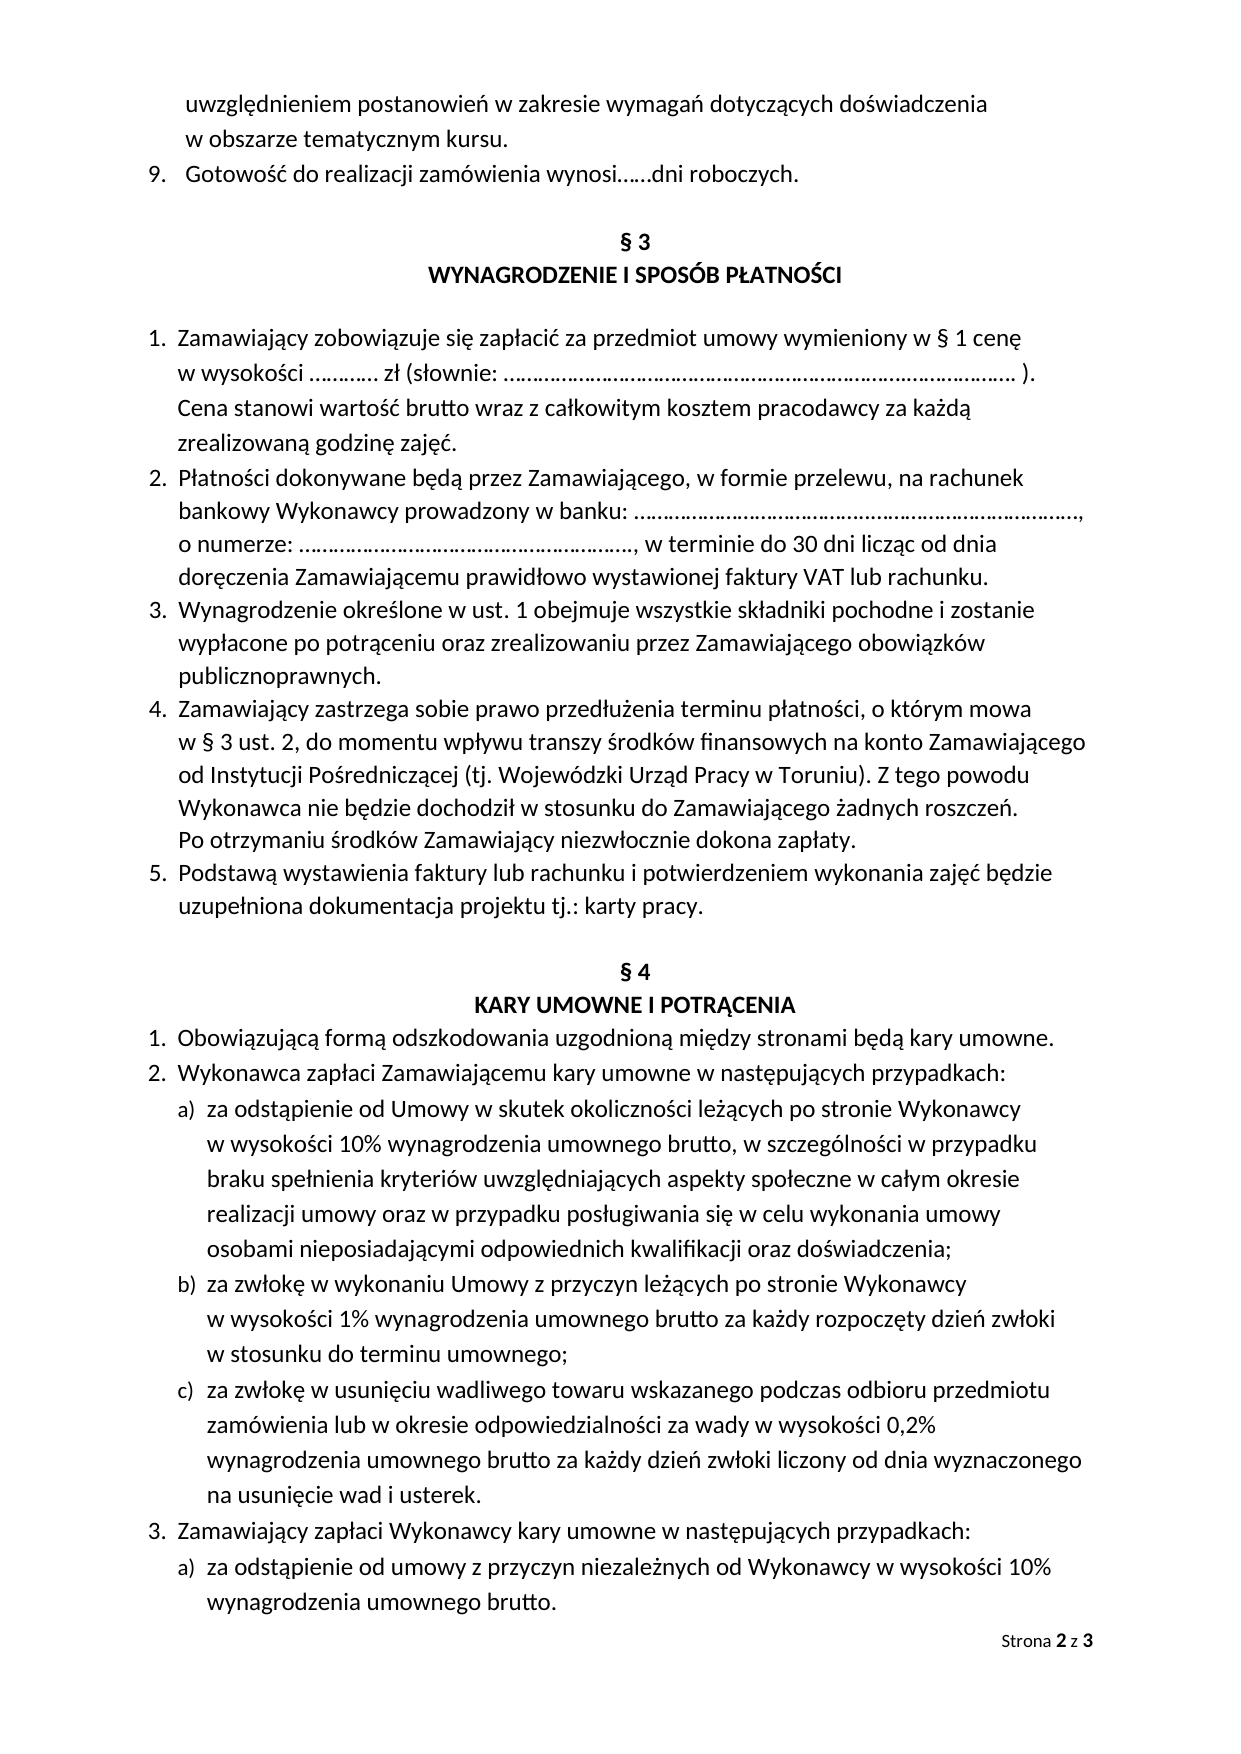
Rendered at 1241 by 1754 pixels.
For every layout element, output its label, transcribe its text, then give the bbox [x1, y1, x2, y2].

list Zamawiający zapłaci Wykonawcy kary umowne w następujących przypadkach: [177, 1515, 1093, 1546]
text § 4 [178, 956, 1092, 987]
list Płatności dokonywane będą przez Zamawiającego, w formie przelewu, na rachunek bankowy Wykonawcy prowadzony w banku: …………………………………..………………………………, o numerze: …………………………………………………., w terminie do 30 dni licząc od dnia doręczenia Zamawiającemu prawidłowo wystawionej faktury VAT lub rachunku. [148, 463, 1092, 592]
list za odstąpienie od Umowy w skutek okoliczności leżących po stronie Wykonawcy w wysokości 10% wynagrodzenia umownego brutto, w szczególności w przypadku braku spełnienia kryteriów uwzględniających aspekty społeczne w całym okresie realizacji umowy oraz w przypadku posługiwania się w celu wykonania umowy osobami nieposiadającymi odpowiednich kwalifikacji oraz doświadczenia; [177, 1093, 1093, 1263]
list za zwłokę w wykonaniu Umowy z przyczyn leżących po stronie Wykonawcy w wysokości 1% wynagrodzenia umownego brutto za każdy rozpoczęty dzień zwłoki w stosunku do terminu umownego; [177, 1268, 1093, 1369]
list Zamawiający zastrzega sobie prawo przedłużenia terminu płatności, o którym mowa w § 3 ust. 2, do momentu wpływu transzy środków finansowych na konto Zamawiającego od Instytucji Pośredniczącej (tj. Wojewódzki Urząd Pracy w Toruniu). Z tego powodu Wykonawca nie będzie dochodził w stosunku do Zamawiającego żadnych roszczeń. Po otrzymaniu środków Zamawiający niezwłocznie dokona zapłaty. [148, 693, 1092, 855]
text WYNAGRODZENIE I SPOSÓB PŁATNOŚCI [178, 259, 1092, 290]
text § 3 [178, 227, 1092, 257]
list Gotowość do realizacji zamówienia wynosi……dni roboczych. [185, 159, 1093, 189]
list Podstawą wystawienia faktury lub rachunku i potwierdzeniem wykonania zajęć będzie uzupełniona dokumentacja projektu tj.: karty pracy. [148, 858, 1092, 921]
list Zamawiający zobowiązuje się zapłacić za przedmiot umowy wymieniony w § 1 cenę w wysokości ………… zł (słownie: …………………………………………………………….………………. ). Cena stanowi wartość brutto wraz z całkowitym kosztem pracodawcy za każdą zrealizowaną godzinę zajęć. [148, 323, 1093, 458]
list Obowiązującą formą odszkodowania uzgodnioną między stronami będą kary umowne. [177, 1022, 1093, 1053]
list za odstąpienie od umowy z przyczyn niezależnych od Wykonawcy w wysokości 10% wynagrodzenia umownego brutto. [177, 1551, 1093, 1616]
list uwzględnieniem postanowień w zakresie wymagań dotyczących doświadczenia w obszarze tematycznym kursu. [185, 89, 1093, 154]
list za zwłokę w usunięciu wadliwego towaru wskazanego podczas odbioru przedmiotu zamówienia lub w okresie odpowiedzialności za wady w wysokości 0,2% wynagrodzenia umownego brutto za każdy dzień zwłoki liczony od dnia wyznaczonego na usunięcie wad i usterek. [177, 1374, 1093, 1509]
list Wykonawca zapłaci Zamawiającemu kary umowne w następujących przypadkach: [177, 1058, 1093, 1088]
text KARY UMOWNE I POTRĄCENIA [178, 989, 1092, 1020]
list Wynagrodzenie określone w ust. 1 obejmuje wszystkie składniki pochodne i zostanie wypłacone po potrąceniu oraz zrealizowaniu przez Zamawiającego obowiązków publicznoprawnych. [148, 594, 1092, 691]
